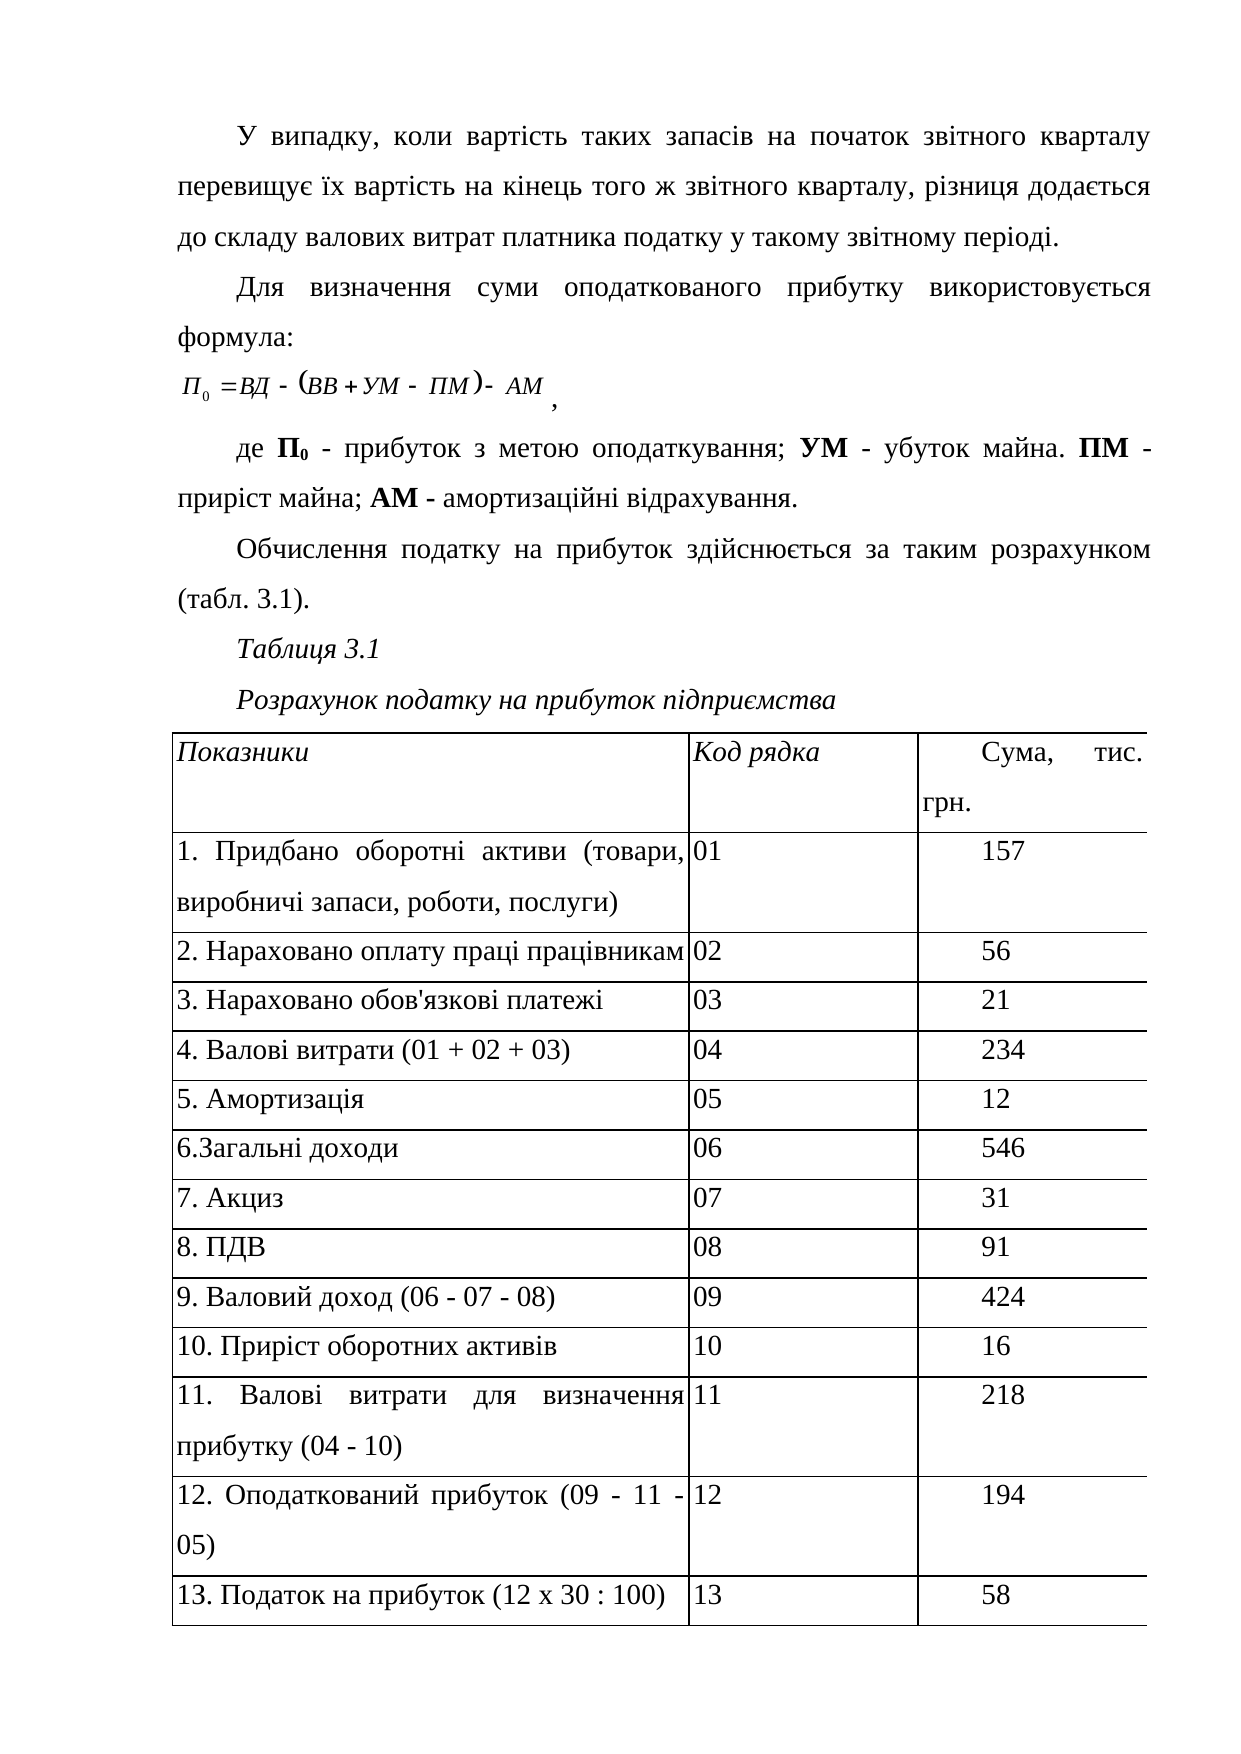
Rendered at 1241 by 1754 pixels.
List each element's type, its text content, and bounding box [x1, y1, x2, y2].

table_cell 157 [919, 833, 1147, 932]
table_cell 11 [690, 1378, 917, 1476]
table_cell 1З. Податок на прибуток (12 х 30 : 100) [173, 1577, 688, 1625]
table_cell 05 [690, 1081, 917, 1129]
table_cell 9. Валовий доход (06 - 07 - 08) [173, 1279, 688, 1327]
table_cell 7. Акциз [173, 1180, 688, 1228]
table_cell 424 [919, 1279, 1147, 1327]
table_cell 21 [919, 983, 1147, 1030]
table_cell 31 [919, 1180, 1147, 1228]
table_cell 91 [919, 1230, 1147, 1277]
table_header Показники [173, 734, 688, 832]
table_cell 11. Валові витрати для визначення прибутку (04 - 10) [173, 1378, 688, 1476]
text , [177, 370, 1152, 413]
table_cell 08 [690, 1230, 917, 1277]
table_cell 12. Оподаткований прибуток (09 - 11 - 05) [173, 1477, 688, 1575]
text Розрахунок податку на прибуток підприємства [177, 682, 1152, 715]
table_cell 546 [919, 1131, 1147, 1178]
table_cell 56 [919, 933, 1147, 981]
table_cell 1. Придбано оборотні активи (товари, виробничі запаси, роботи, послуги) [173, 833, 688, 932]
table_cell 13 [690, 1577, 917, 1625]
text Для визначення суми оподаткованого прибутку використовується формула: [177, 269, 1152, 353]
table_cell 16 [919, 1328, 1147, 1376]
table_cell 2. Нараховано оплату праці працівникам [173, 933, 688, 981]
table_cell 194 [919, 1477, 1147, 1575]
table_cell 3. Нараховано обов'язкові платежі [173, 983, 688, 1030]
table_cell 01 [690, 833, 917, 932]
table_header Сума, тис. грн. [919, 734, 1147, 832]
table_cell 5. Амортизація [173, 1081, 688, 1129]
table_cell 04 [690, 1032, 917, 1080]
table_cell 6.Загальні доходи [173, 1131, 688, 1178]
table_cell 09 [690, 1279, 917, 1327]
table_cell 218 [919, 1378, 1147, 1476]
table_cell 10 [690, 1328, 917, 1376]
text Таблиця 3.1 [177, 632, 1152, 665]
table_header Код рядка [690, 734, 917, 832]
text де П0 - прибуток з метою оподаткування; УМ - убуток майна. ПМ - приріст майна; АМ - амортизаційні відрахування. [177, 430, 1152, 514]
table_cell 12 [690, 1477, 917, 1575]
table_cell 4. Валові витрати (01 + 02 + 03) [173, 1032, 688, 1080]
table_cell 8. ПДВ [173, 1230, 688, 1277]
table_cell 58 [919, 1577, 1147, 1625]
table_cell 234 [919, 1032, 1147, 1080]
text У випадку, коли вартість таких запасів на початок звітного кварталу перевищує їх вартість на кінець того ж звітного кварталу, різниця додається до складу валових витрат платника податку у такому звітному періоді. [177, 118, 1152, 252]
table_cell 02 [690, 933, 917, 981]
table_cell 12 [919, 1081, 1147, 1129]
text Обчислення податку на прибуток здійснюється за таким розрахунком (табл. 3.1). [177, 531, 1152, 615]
table_cell 03 [690, 983, 917, 1030]
table_cell 07 [690, 1180, 917, 1228]
table_cell 06 [690, 1131, 917, 1178]
table_cell 10. Приріст оборотних активів [173, 1328, 688, 1376]
